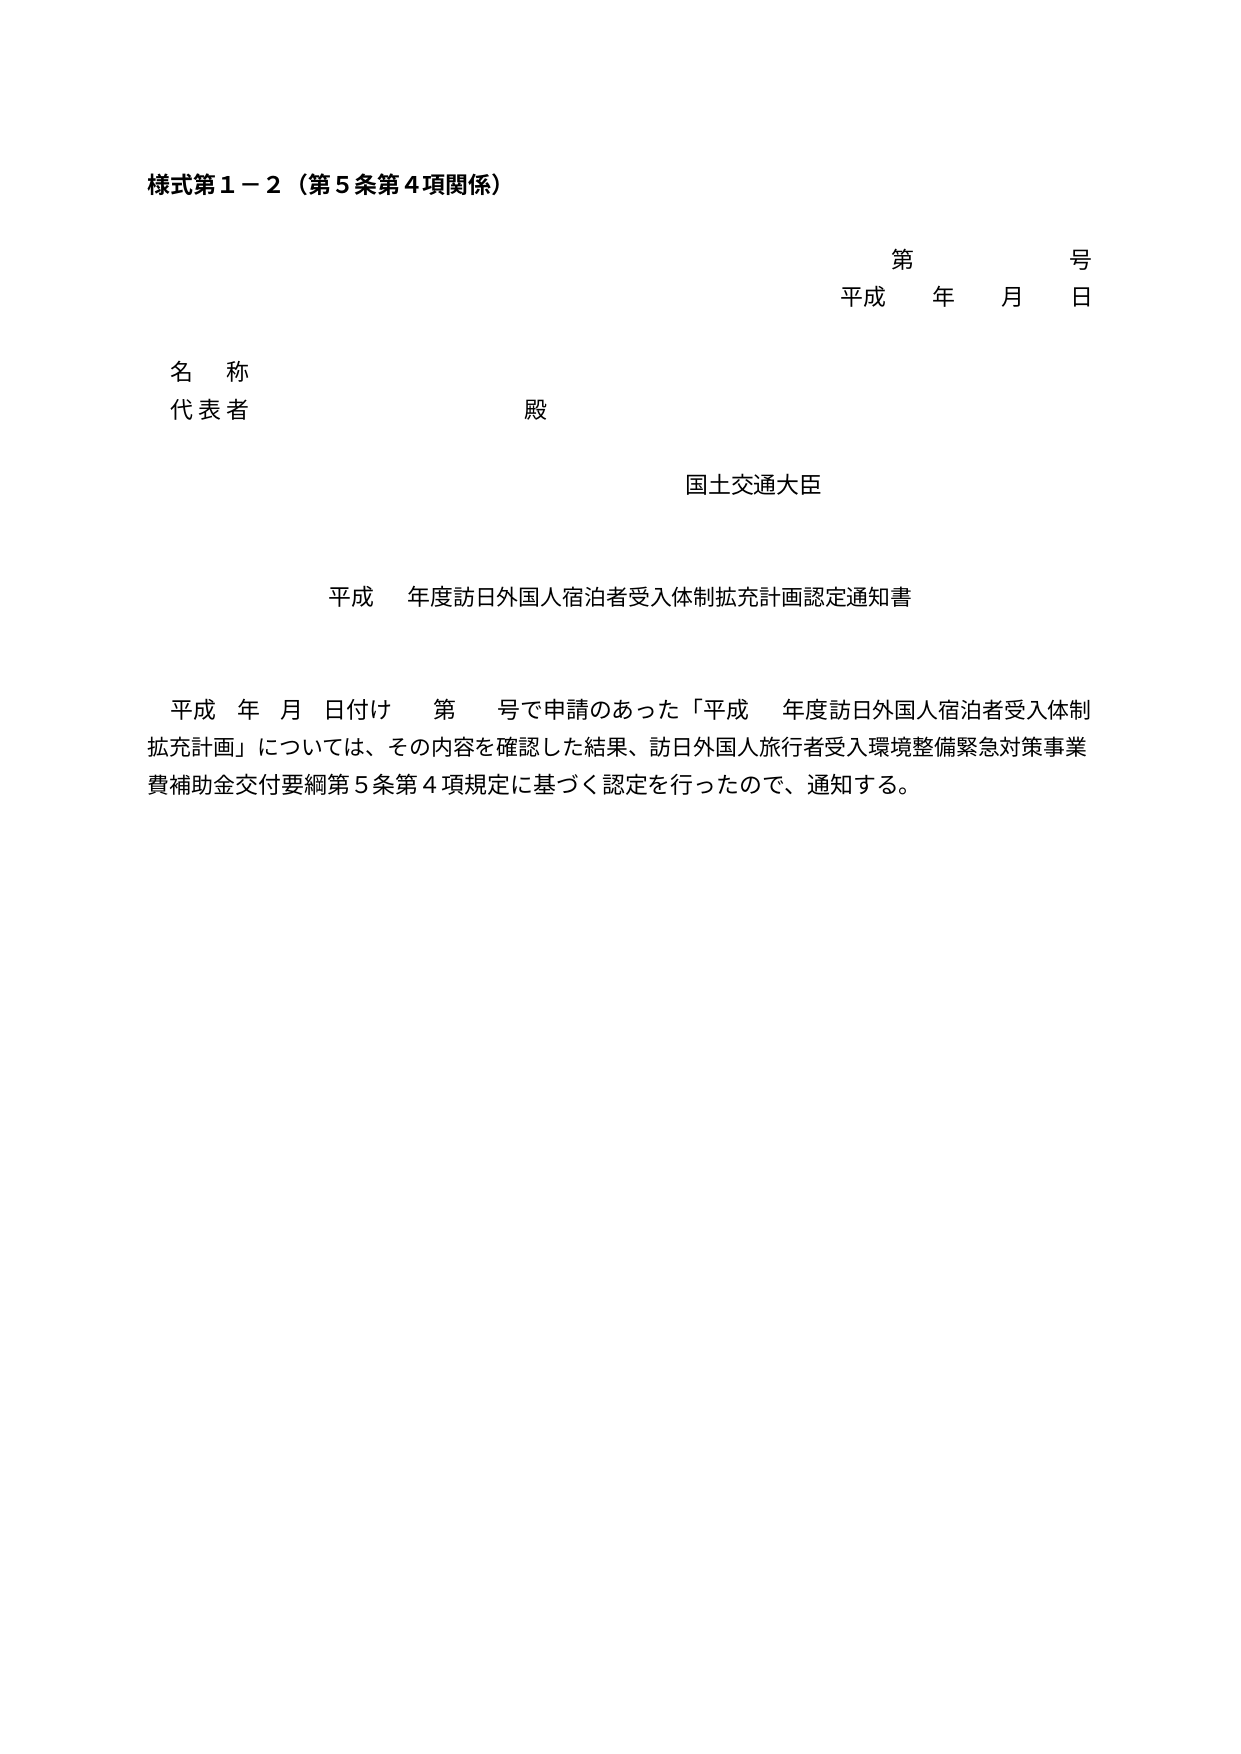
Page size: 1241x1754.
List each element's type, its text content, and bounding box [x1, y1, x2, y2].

text 平成 年度訪日外国人宿泊者受入体制拡充計画認定通知書 [148, 577, 1092, 614]
text 様式第１－２（第５条第４項関係） [148, 164, 1092, 202]
text 第 号 [148, 239, 1092, 277]
text 平成 年 月 日付け 第 号で申請のあった「平成 年度訪日外国人宿泊者受入体制拡充計画」については、その内容を確認した結果、訪日外国人旅行者受入環境整備緊急対策事業費補助金交付要綱第５条第４項規定に基づく認定を行ったので、通知する。 [148, 689, 1092, 802]
text 代 表 者 殿 [148, 389, 1092, 427]
text 名 称 [148, 352, 1092, 389]
text 国土交通大臣 [148, 464, 1092, 502]
text 平成 年 月 日 [148, 277, 1092, 314]
